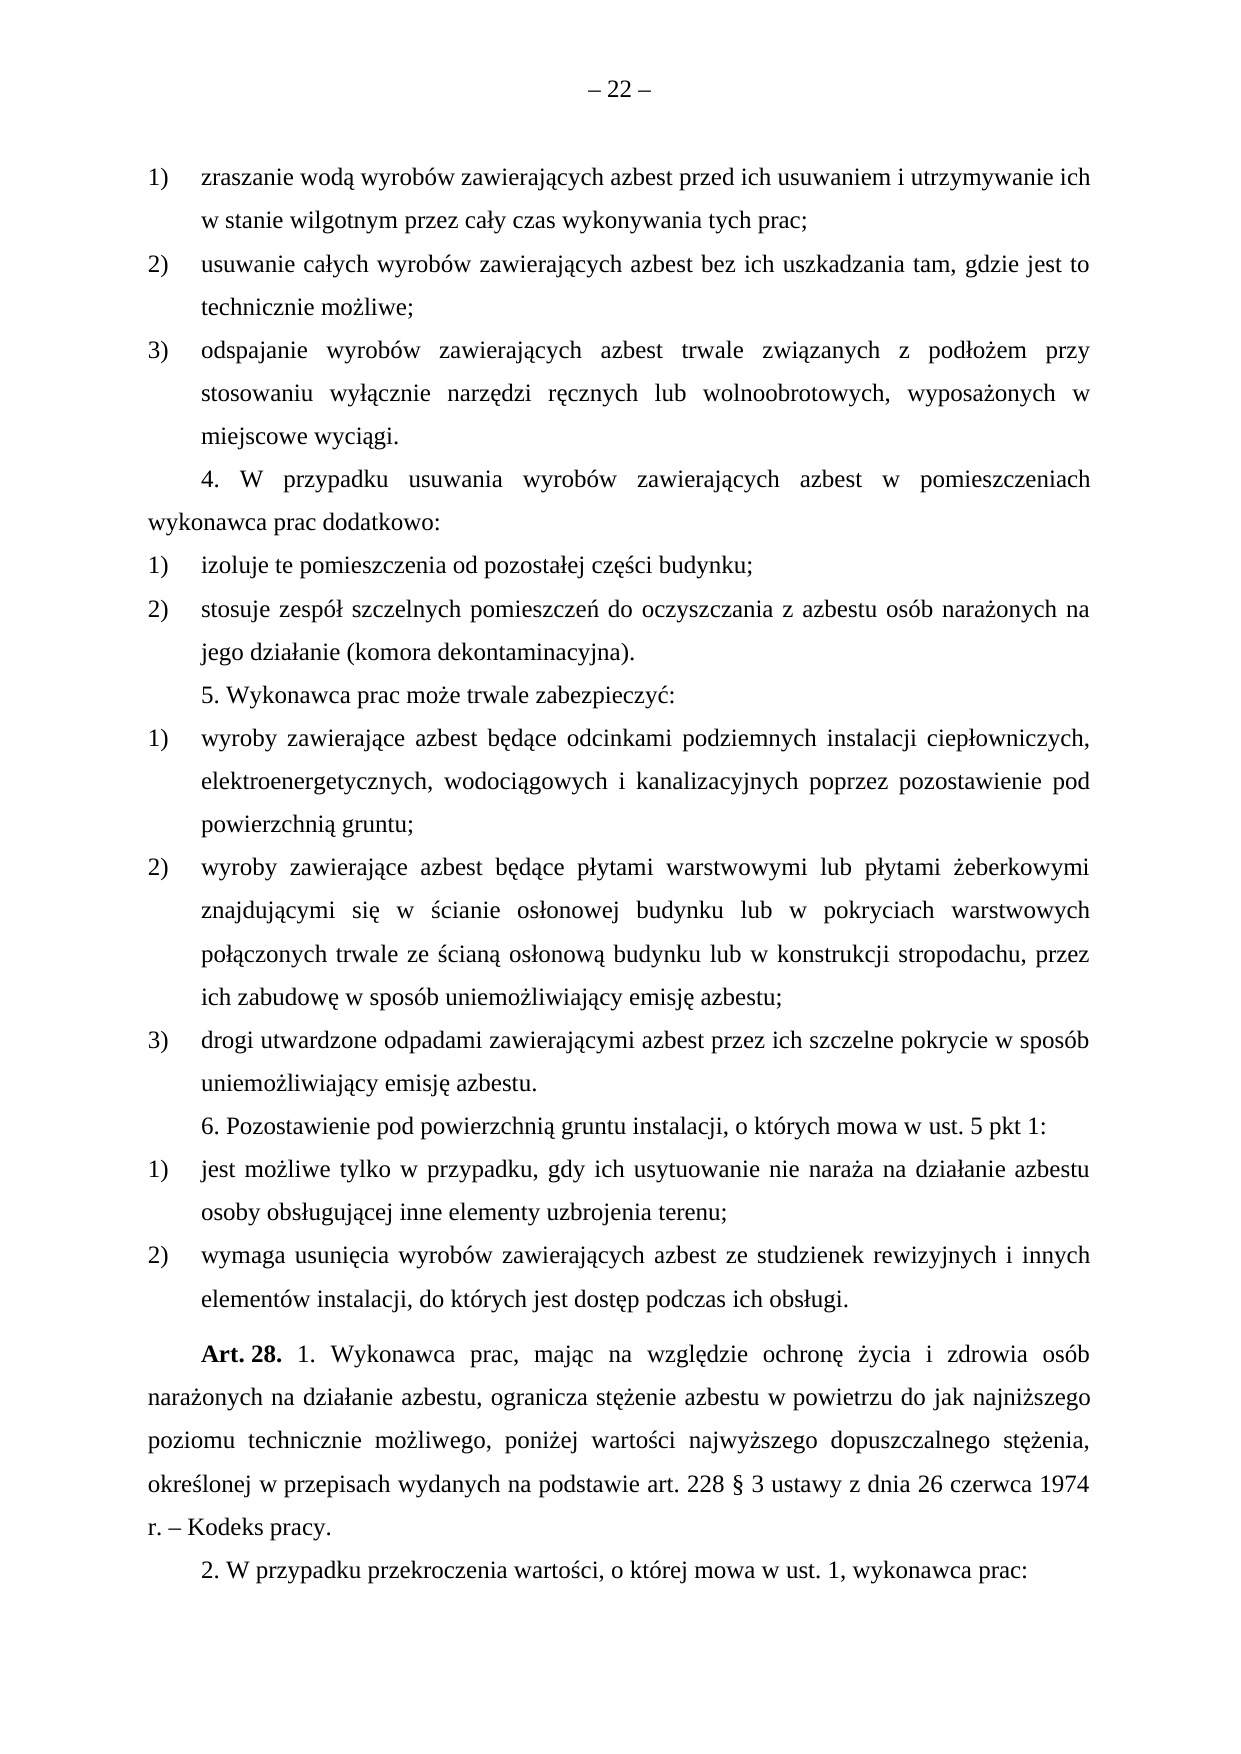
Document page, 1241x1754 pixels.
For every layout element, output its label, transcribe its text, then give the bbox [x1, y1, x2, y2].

text 1) jest możliwe tylko w przypadku, gdy ich usytuowanie nie naraża na działanie azbestu osoby obsługującej inne elementy uzbrojenia terenu; [148, 1154, 1091, 1226]
text 1) izoluje te pomieszczenia od pozostałej części budynku; [148, 551, 1091, 579]
text 4. W przypadku usuwania wyrobów zawierających azbest w pomieszczeniach wykonawca prac dodatkowo: [148, 464, 1091, 536]
text 2) usuwanie całych wyrobów zawierających azbest bez ich uszkadzania tam, gdzie jest to technicznie możliwe; [148, 249, 1091, 321]
text 1) wyroby zawierające azbest będące odcinkami podziemnych instalacji ciepłowniczych, elektroenergetycznych, wodociągowych i kanalizacyjnych poprzez pozostawienie pod powierzchnią gruntu; [148, 723, 1091, 838]
text 2. W przypadku przekroczenia wartości, o której mowa w ust. 1, wykonawca prac: [148, 1555, 1091, 1584]
text 3) odspajanie wyrobów zawierających azbest trwale związanych z podłożem przy stosowaniu wyłącznie narzędzi ręcznych lub wolnoobrotowych, wyposażonych w miejscowe wyciągi. [148, 335, 1091, 450]
text 2) stosuje zespół szczelnych pomieszczeń do oczyszczania z azbestu osób narażonych na jego działanie (komora dekontaminacyjna). [148, 594, 1091, 666]
text 6. Pozostawienie pod powierzchnią gruntu instalacji, o których mowa w ust. 5 pkt 1: [148, 1111, 1091, 1140]
text 2) wyroby zawierające azbest będące płytami warstwowymi lub płytami żeberkowymi znajdującymi się w ścianie osłonowej budynku lub w pokryciach warstwowych połączonych trwale ze ścianą osłonową budynku lub w konstrukcji stropodachu, przez ich zabudowę w sposób uniemożliwiający emisję azbestu; [148, 852, 1091, 1011]
text 2) wymaga usunięcia wyrobów zawierających azbest ze studzienek rewizyjnych i innych elementów instalacji, do których jest dostęp podczas ich obsługi. [148, 1241, 1091, 1312]
text 3) drogi utwardzone odpadami zawierającymi azbest przez ich szczelne pokrycie w sposób uniemożliwiający emisję azbestu. [148, 1025, 1091, 1097]
text 5. Wykonawca prac może trwale zabezpieczyć: [148, 680, 1091, 709]
text Art. 28. 1. Wykonawca prac, mając na względzie ochronę życia i zdrowia osób narażonych na działanie azbestu, ogranicza stężenie azbestu w powietrzu do jak najniższego poziomu technicznie możliwego, poniżej wartości najwyższego dopuszczalnego stężenia, określonej w przepisach wydanych na podstawie art. 228 § 3 ustawy z dnia 26 czerwca 1974 r. – Kodeks pracy. [148, 1339, 1091, 1541]
text 1) zraszanie wodą wyrobów zawierających azbest przed ich usuwaniem i utrzymywanie ich w stanie wilgotnym przez cały czas wykonywania tych prac; [148, 162, 1091, 234]
